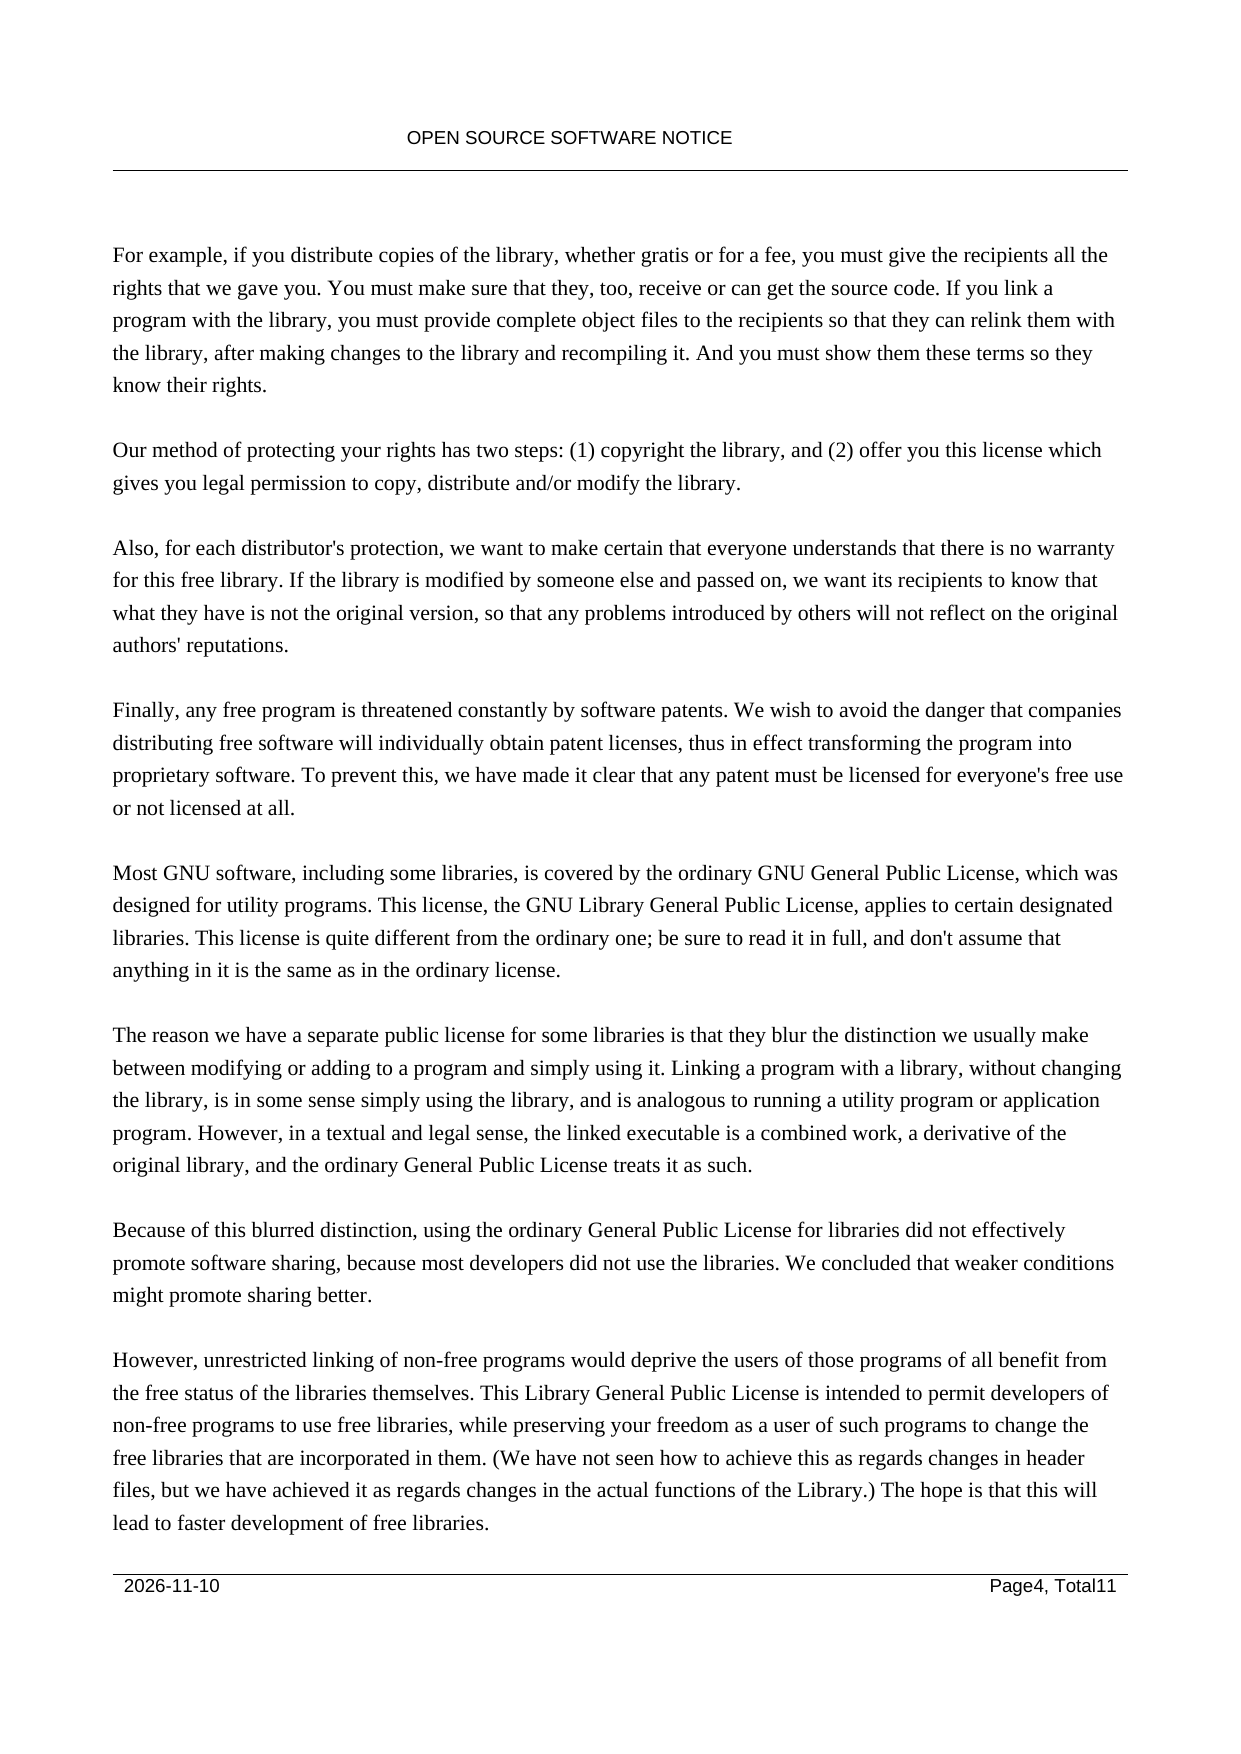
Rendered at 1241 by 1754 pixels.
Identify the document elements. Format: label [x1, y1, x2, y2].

text [112, 206, 1128, 1539]
